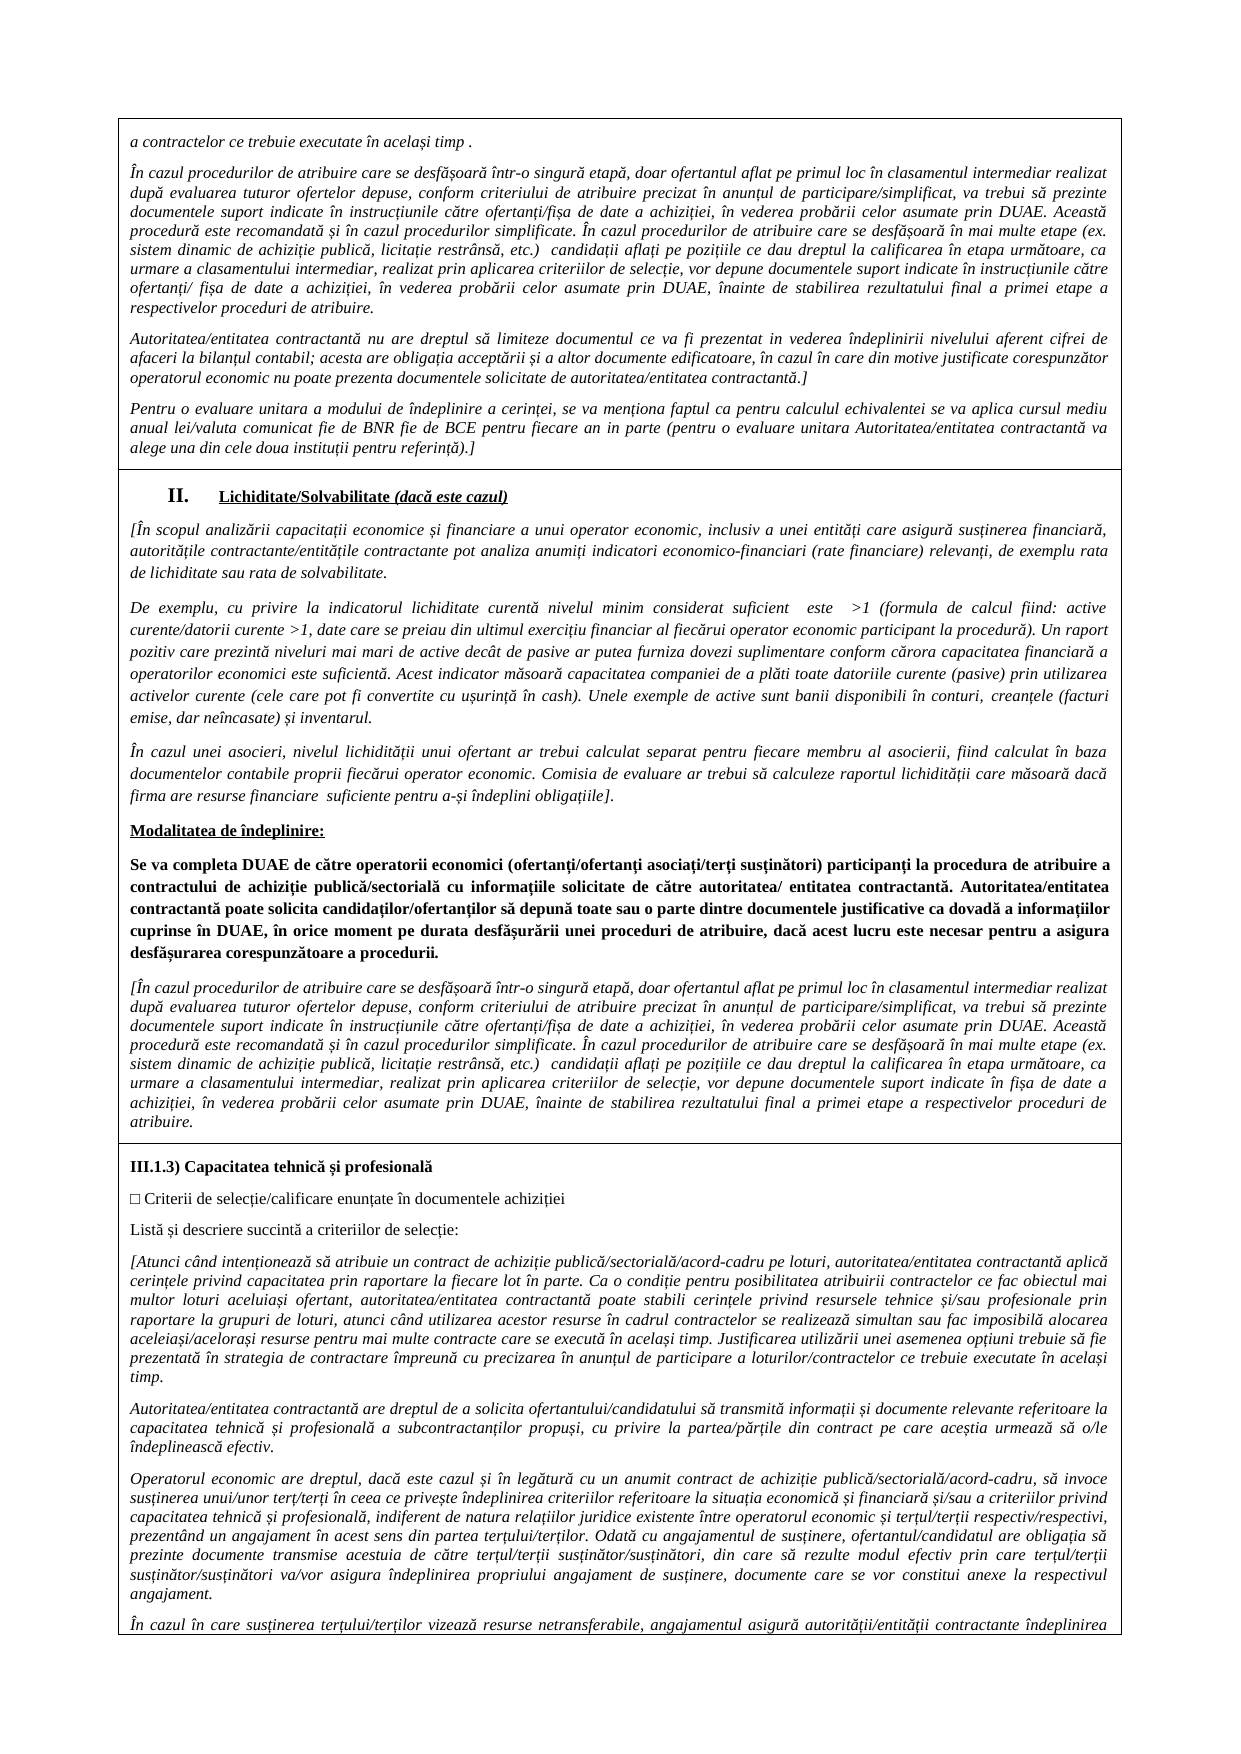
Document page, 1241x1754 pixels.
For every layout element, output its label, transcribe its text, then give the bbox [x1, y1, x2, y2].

table_cell Lichiditate/Solvabilitate (dacă este cazul) [În scopul analizării capacitații economice și financiare a unui operator economic, inclusiv a unei entități care asigură susținerea financiară, autoritățile contractante/entitățile contractante pot analiza anumiți indicatori economico-financiari (rate financiare) relevanți, de exemplu rata de lichiditate sau rata de solvabilitate. De exemplu, cu privire la indicatorul lichiditate curentă nivelul minim considerat suficient este >1 (formula de calcul fiind: active curente/datorii curente >1, date care se preiau din ultimul exercițiu financiar al fiecărui operator economic participant la procedură). Un raport pozitiv care prezintă niveluri mai mari de active decât de pasive ar putea furniza dovezi suplimentare conform cărora capacitatea financiară a operatorilor economici este suficientă. Acest indicator măsoară capacitatea companiei de a plăti toate datoriile curente (pasive) prin utilizarea activelor curente (cele care pot fi convertite cu ușurință în cash). Unele exemple de active sunt banii disponibili în conturi, creanțele (facturi emise, dar neîncasate) și inventarul. În cazul unei asocieri, nivelul lichidității unui ofertant ar trebui calculat separat pentru fiecare membru al asocierii, fiind calculat în baza documentelor contabile proprii fiecărui operator economic. Comisia de evaluare ar trebui să calculeze raportul lichidității care măsoară dacă firma are resurse financiare suficiente pentru a-și îndeplini obligațiile]. Modalitatea de îndeplinire: Se va completa DUAE de către operatorii economici (ofertanți/ofertanți asociați/terți susținători) participanți la procedura de atribuire a contractului de achiziție publică/sectorială cu informațiile solicitate de către autoritatea/ entitatea contractantă. Autoritatea/entitatea contractantă poate solicita candidaților/ofertanților să depună toate sau o parte dintre documentele justificative ca dovadă a informațiilor cuprinse în DUAE, în orice moment pe durata desfășurării unei proceduri de atribuire, dacă acest lucru este necesar pentru a asigura desfășurarea corespunzătoare a procedurii. [În cazul procedurilor de atribuire care se desfășoară într-o singură etapă, doar ofertantul aflat pe primul loc în clasamentul intermediar realizat după evaluarea tuturor ofertelor depuse, conform criteriului de atribuire precizat în anunțul de participare/simplificat, va trebui să prezinte documentele suport indicate în instrucțiunile către ofertanți/fișa de date a achiziției, în vederea probării celor asumate prin DUAE. Această procedură este recomandată și în cazul procedurilor simplificate. În cazul procedurilor de atribuire care se desfășoară în mai multe etape (ex. sistem dinamic de achiziție publică, licitație restrânsă, etc.) candidații aflați pe pozițiile ce dau dreptul la calificarea în etapa următoare, ca urmare a clasamentului intermediar, realizat prin aplicarea criteriilor de selecție, vor depune documentele suport indicate în fișa de date a achiziției, în vederea probării celor asumate prin DUAE, înainte de stabilirea rezultatului final a primei etape a respectivelor proceduri de atribuire. [119, 470, 1121, 1143]
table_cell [119, 1144, 1121, 1634]
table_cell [119, 119, 1121, 469]
